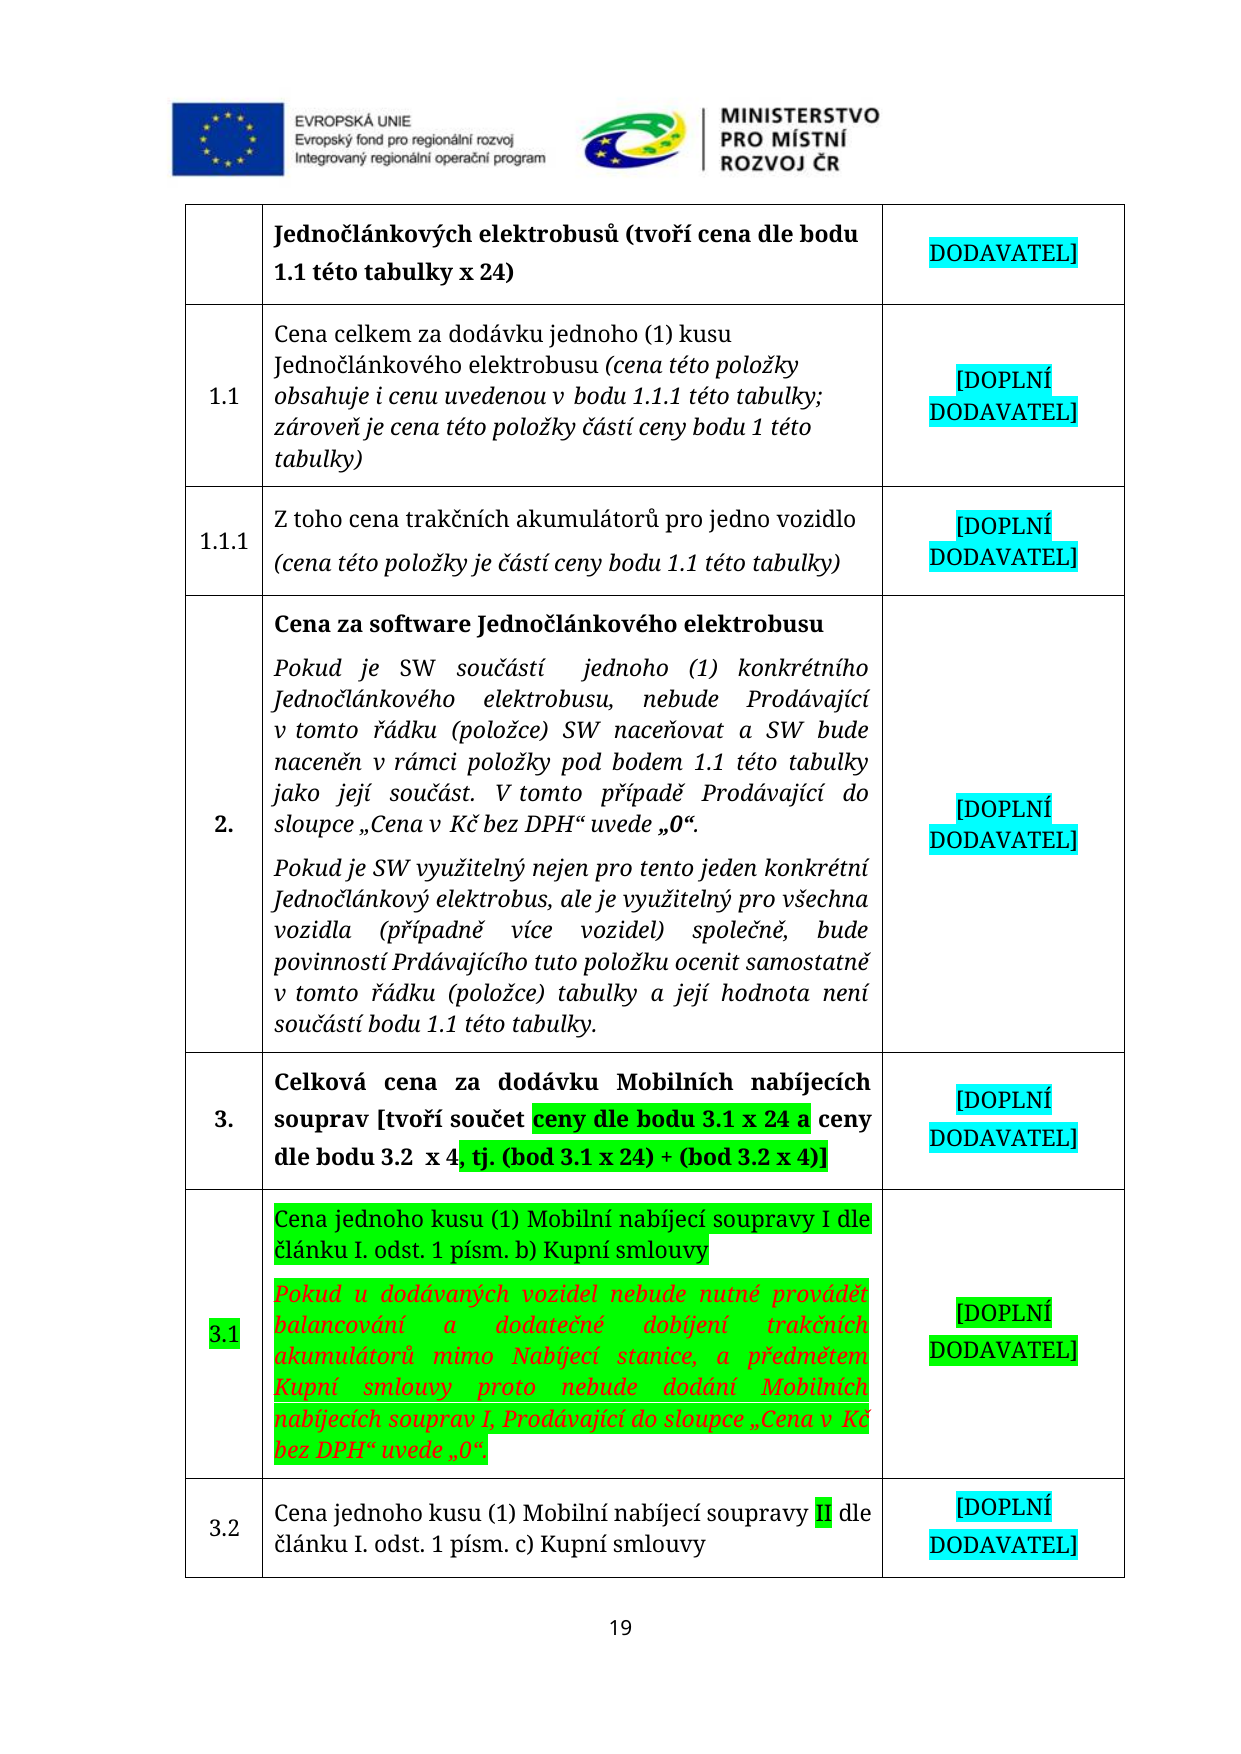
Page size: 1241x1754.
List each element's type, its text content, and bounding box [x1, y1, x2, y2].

table_cell Celková cena za dodávku dvaceti čtyř (24) kusů Jednočlánkových elektrobusů (tvoří cena dle bodu 1.1 této tabulky x 24) [263, 205, 882, 304]
table_cell Cena celkem za dodávku jednoho (1) kusu Jednočlánkového elektrobusu (cena této položky obsahuje i cenu uvedenou v bodu 1.1.1 této tabulky; zároveň je cena této položky částí ceny bodu 1 této tabulky) [263, 305, 882, 486]
table_cell 2. [186, 596, 262, 1052]
table_cell [DOPLNÍ DODAVATEL] [883, 596, 1124, 1052]
picture [147, 78, 903, 200]
table_cell 1. [186, 205, 262, 304]
table_cell [DOPLNÍ DODAVATEL] [883, 1053, 1124, 1189]
table_cell [DOPLNÍ DODAVATEL] [883, 205, 1124, 304]
table_cell 3.2 [186, 1479, 262, 1577]
table_cell 1.1.1 [186, 487, 262, 594]
table_cell [DOPLNÍ DODAVATEL] [883, 1479, 1124, 1577]
table_cell Cena jednoho kusu (1) Mobilní nabíjecí soupravy I dle článku I. odst. 1 písm. b) Kupní smlouvy Pokud u dodávaných vozidel nebude nutné provádět balancování a dodatečné dobíjení trakčních akumulátorů mimo Nabíjecí stanice, a předmětem Kupní smlouvy proto nebude dodání Mobilních nabíjecích souprav I, Prodávající do sloupce „Cena v Kč bez DPH“ uvede „0“. [263, 1190, 882, 1477]
table_cell 1.1 [186, 305, 262, 486]
table_cell Celková cena za dodávku Mobilních nabíjecích souprav [tvoří součet ceny dle bodu 3.1 x 24 a ceny dle bodu 3.2 x 4, tj. (bod 3.1 x 24) + (bod 3.2 x 4)] [263, 1053, 882, 1189]
table_cell Cena za software Jednočlánkového elektrobusu Pokud je SW součástí jednoho (1) konkrétního Jednočlánkového elektrobusu, nebude Prodávající v tomto řádku (položce) SW naceňovat a SW bude naceněn v rámci položky pod bodem 1.1 této tabulky jako její součást. V tomto případě Prodávající do sloupce „Cena v Kč bez DPH“ uvede „0“. Pokud je SW využitelný nejen pro tento jeden konkrétní Jednočlánkový elektrobus, ale je využitelný pro všechna vozidla (případně více vozidel) společně, bude povinností Prdávajícího tuto položku ocenit samostatně v tomto řádku (položce) tabulky a její hodnota není součástí bodu 1.1 této tabulky. [263, 596, 882, 1052]
table_cell [DOPLNÍ DODAVATEL] [883, 487, 1124, 594]
table_cell Z toho cena trakčních akumulátorů pro jedno vozidlo (cena této položky je částí ceny bodu 1.1 této tabulky) [263, 487, 882, 594]
table_cell [DOPLNÍ DODAVATEL] [883, 305, 1124, 486]
table_cell 3.1 [186, 1190, 262, 1477]
table_cell Cena jednoho kusu (1) Mobilní nabíjecí soupravy II dle článku I. odst. 1 písm. c) Kupní smlouvy [263, 1479, 882, 1577]
table_cell 3. [186, 1053, 262, 1189]
table_cell [DOPLNÍ DODAVATEL] [883, 1190, 1124, 1477]
